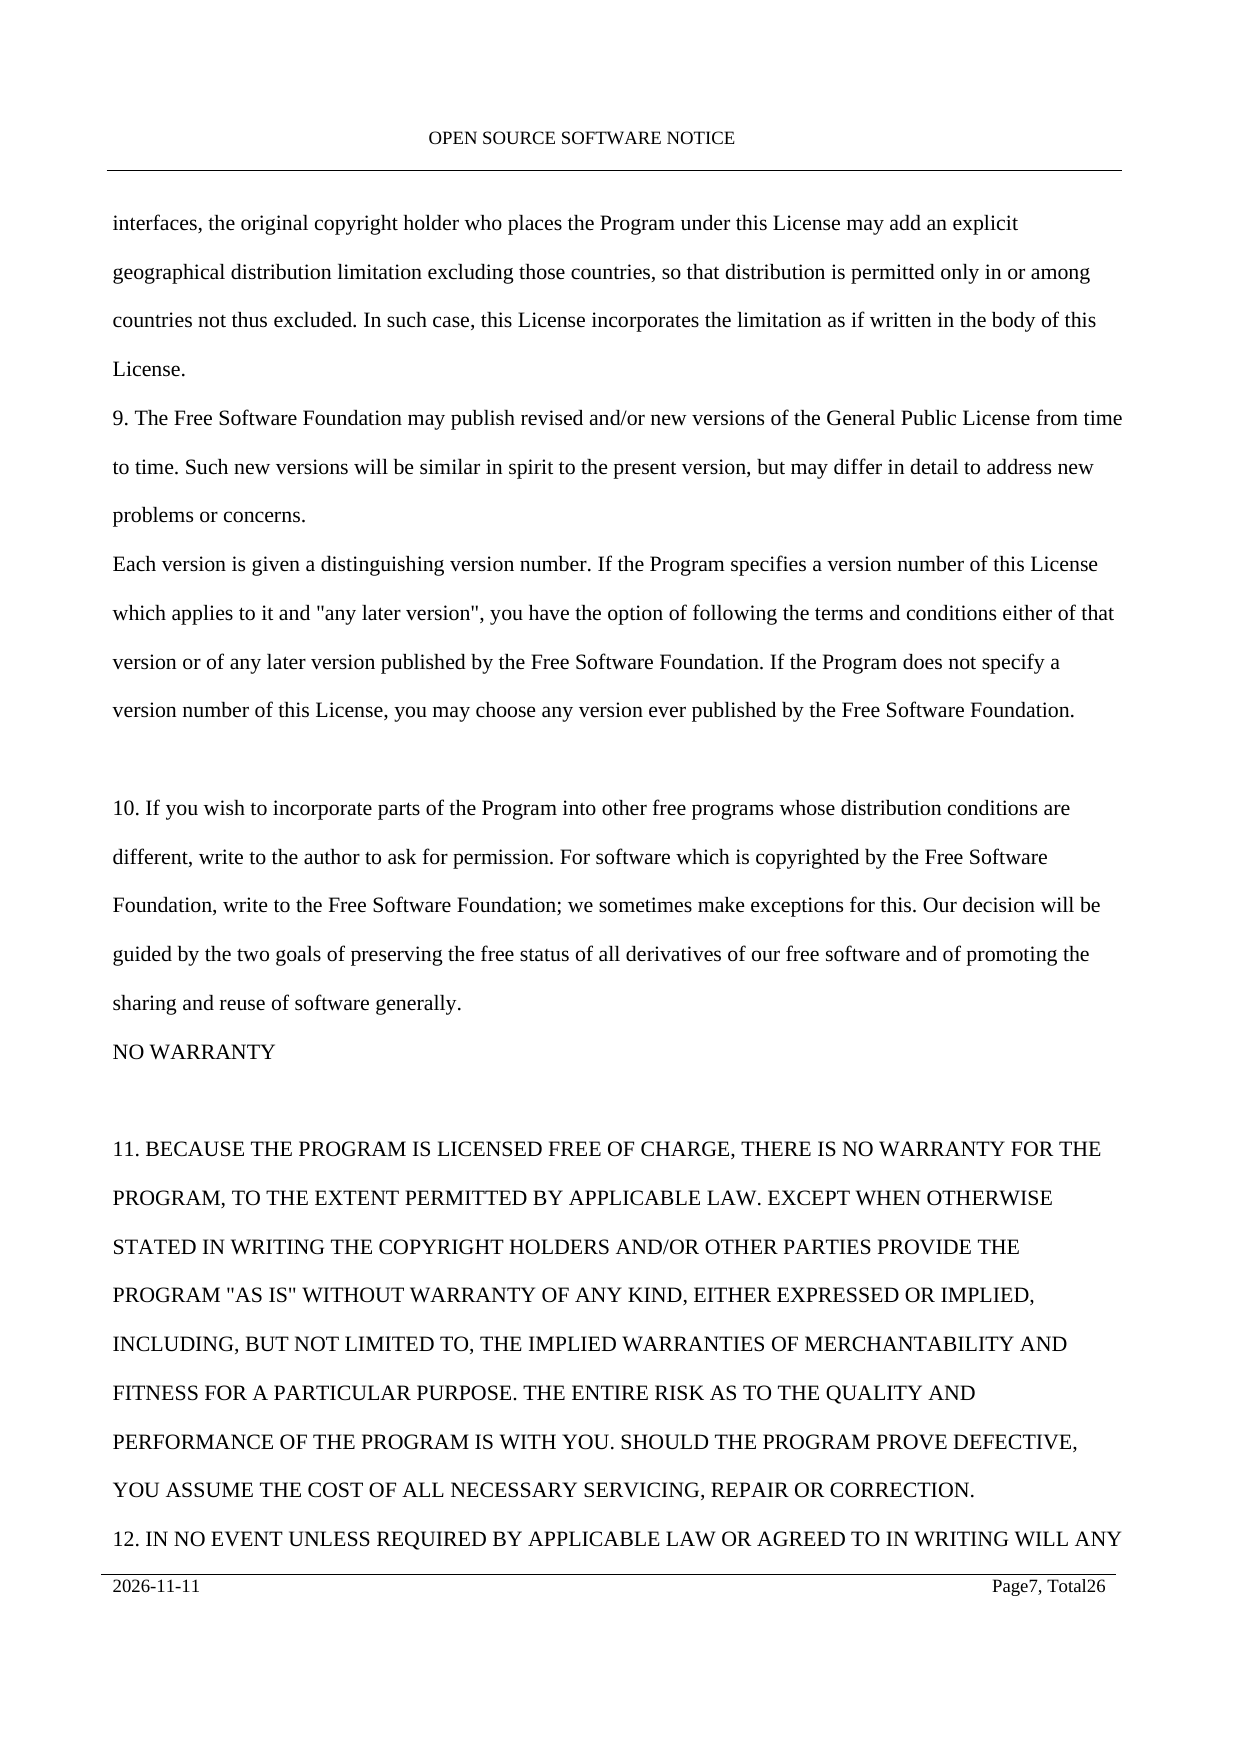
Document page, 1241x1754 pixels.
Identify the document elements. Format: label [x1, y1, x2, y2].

text [112, 206, 1128, 1555]
